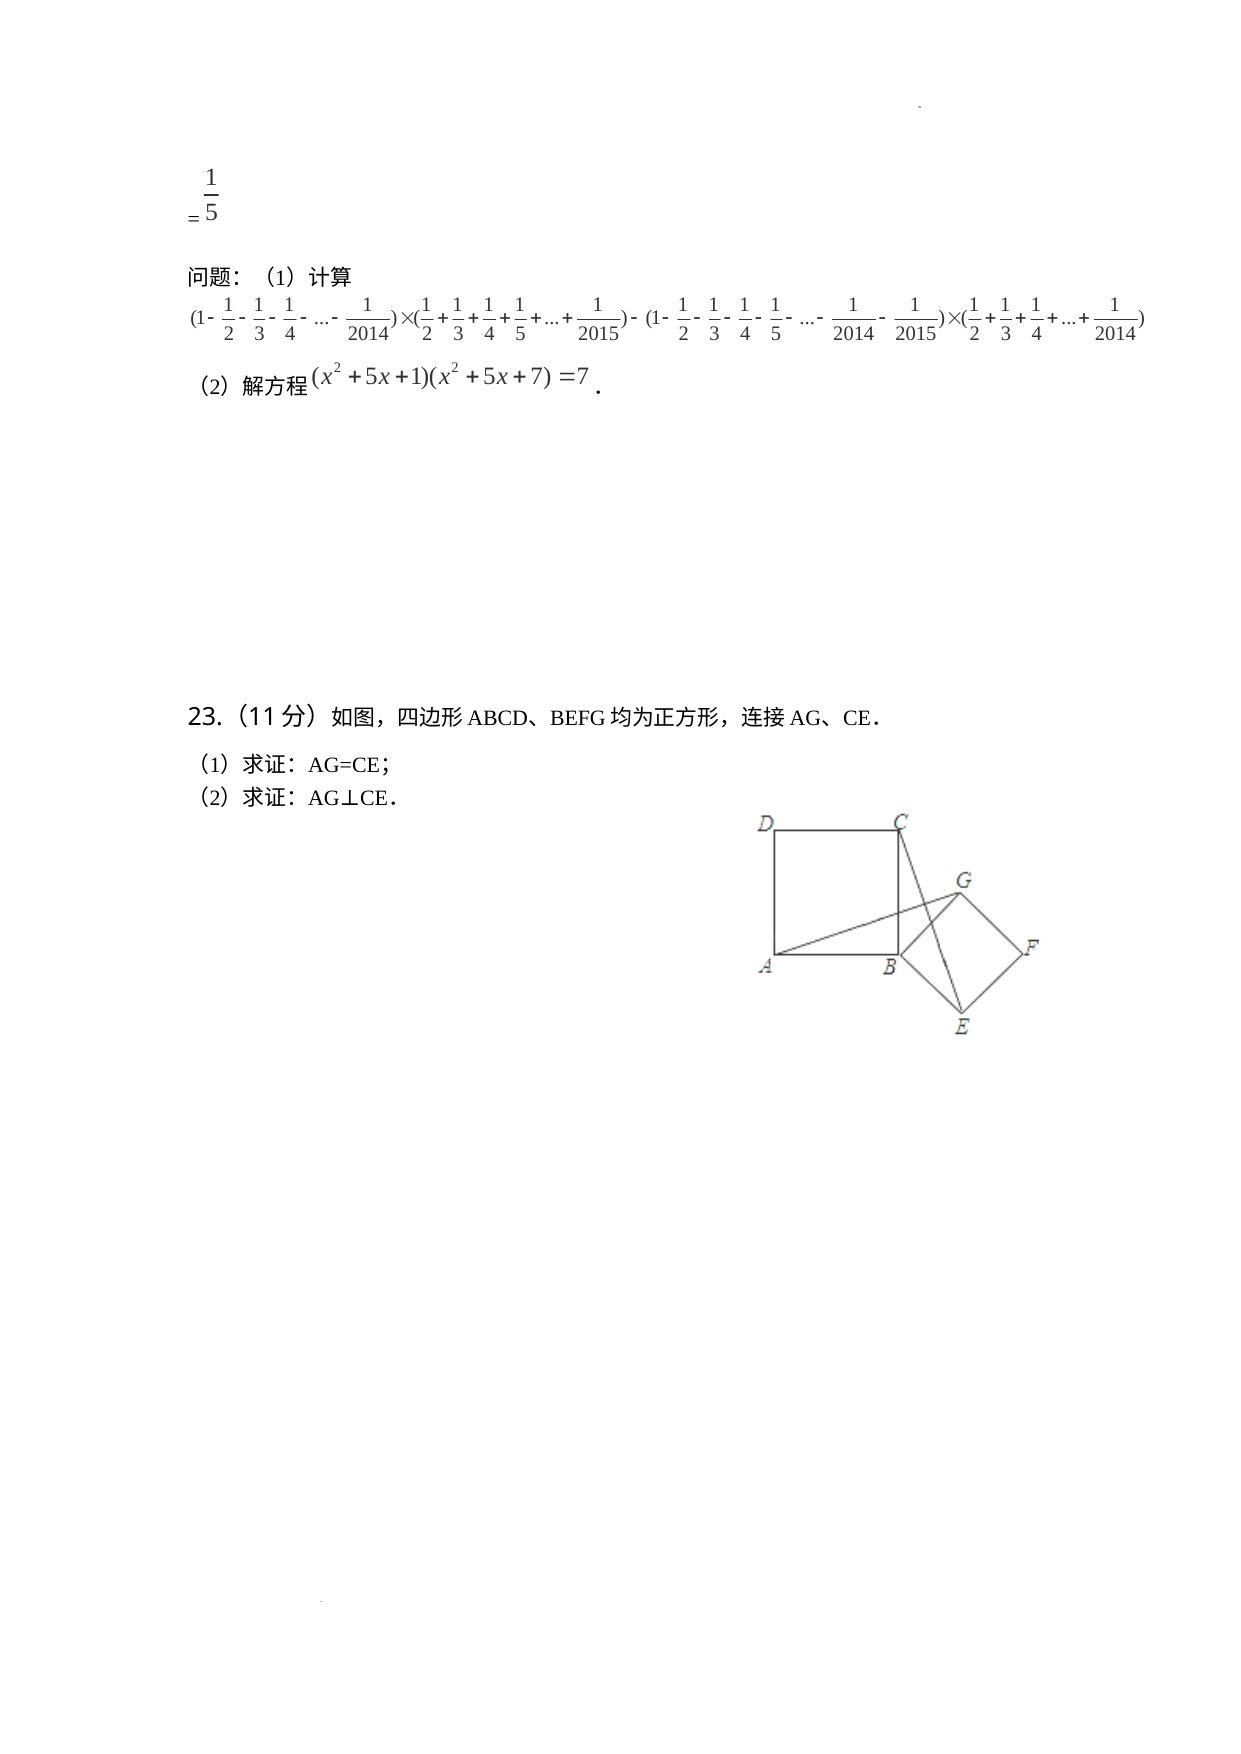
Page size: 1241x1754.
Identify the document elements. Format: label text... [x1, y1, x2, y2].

text 问题：（1）计算 [187, 259, 1053, 292]
text ； [187, 292, 1053, 357]
text = [187, 162, 1053, 259]
text （2）解方程． [187, 357, 1053, 422]
text （2）求证：AG⊥CE． [187, 779, 1053, 812]
text 23.（11分）如图，四边形ABCD、BEFG均为正方形，连接AG、CE． [187, 682, 1053, 747]
text （1）求证：AG=CE； [187, 747, 1053, 779]
